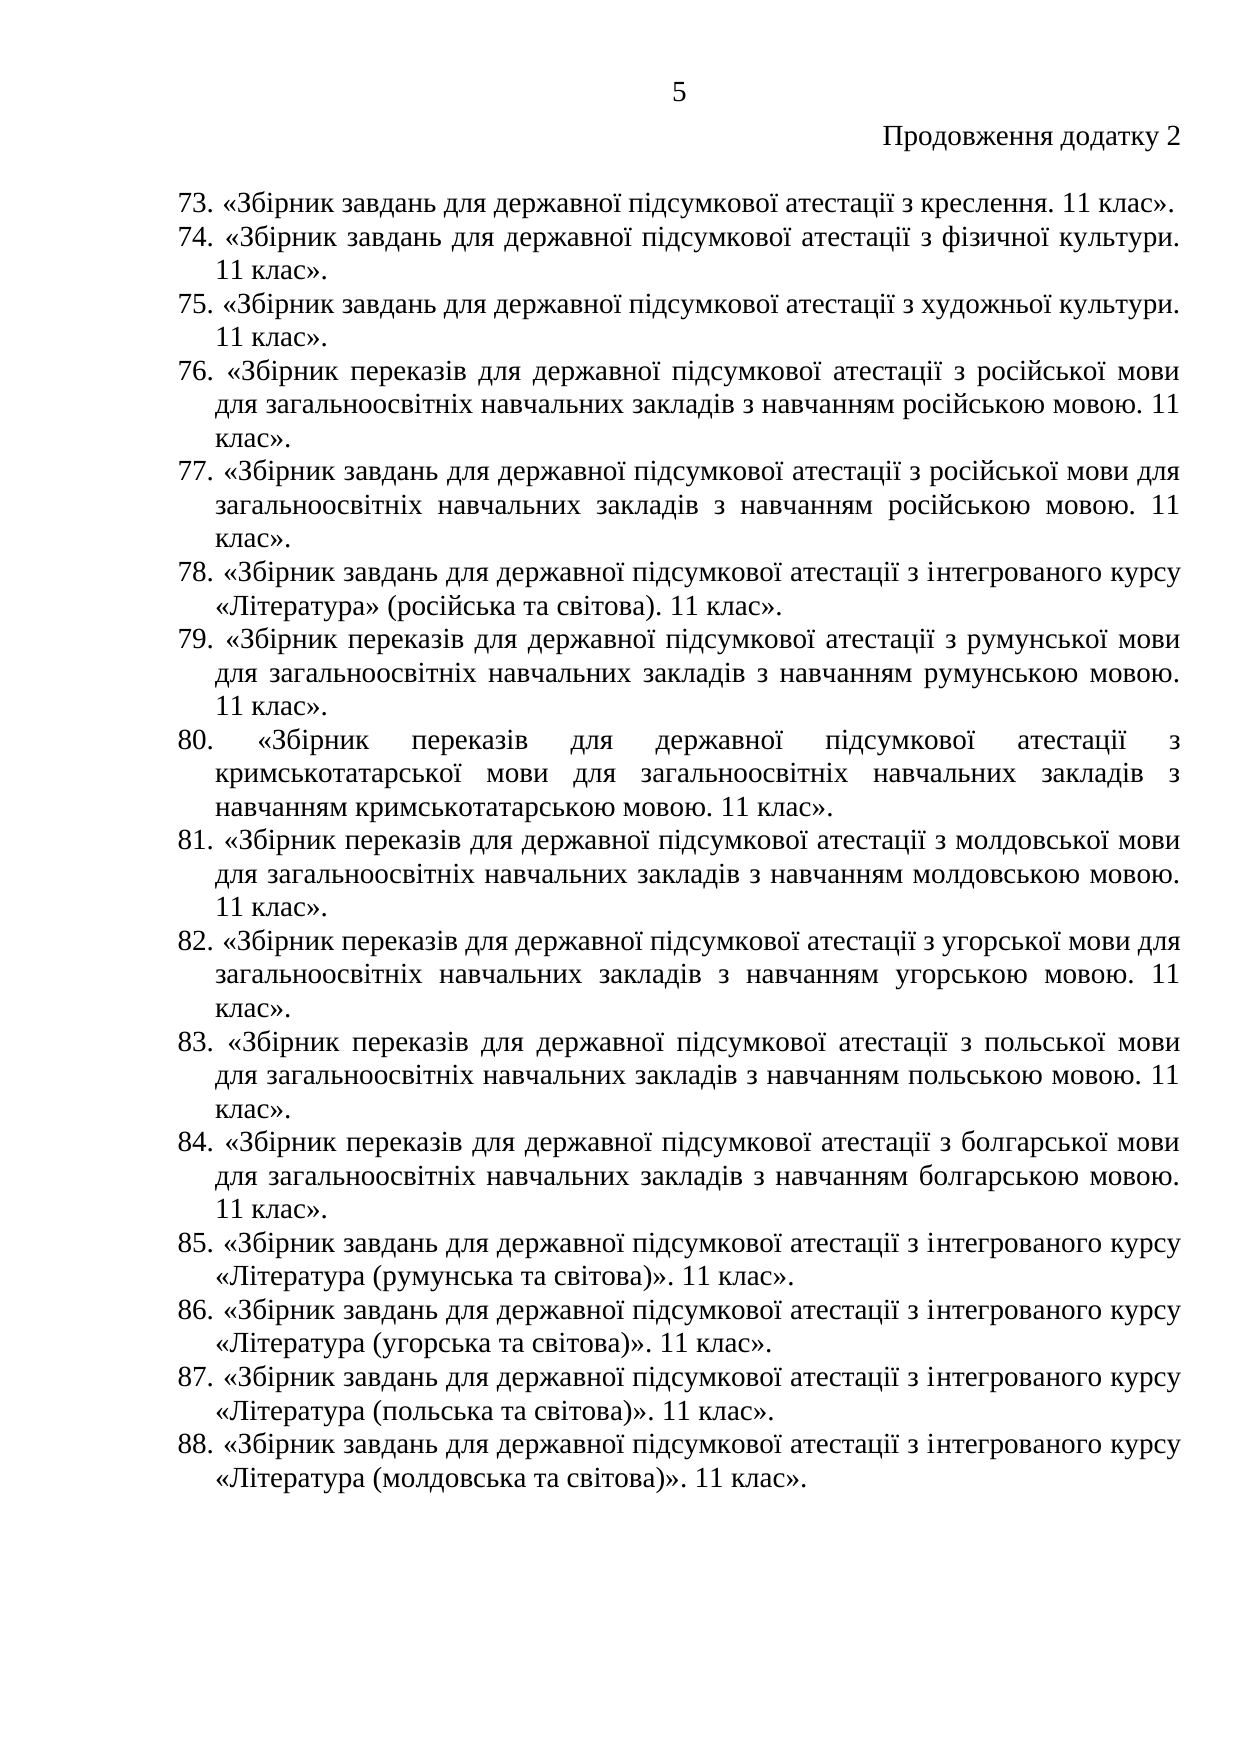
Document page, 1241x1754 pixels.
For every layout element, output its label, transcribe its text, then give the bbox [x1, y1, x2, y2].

list «Збірник завдань для державної підсумкової атестації з фізичної культури. 11 клас». [177, 219, 1181, 286]
list «Збірник переказів для державної підсумкової атестації з молдовської мови для загальноосвітніх навчальних закладів з навчанням молдовською мовою. 11 клас». [177, 822, 1181, 923]
list «Збірник завдань для державної підсумкової атестації з інтегрованого курсу «Література (румунська та світова)». 11 клас». [177, 1225, 1181, 1292]
list «Збірник завдань для державної підсумкової атестації з інтегрованого курсу «Література (польська та світова)». 11 клас». [177, 1359, 1181, 1426]
list «Збірник переказів для державної підсумкової атестації з румунської мови для загальноосвітніх навчальних закладів з навчанням румунською мовою. 11 клас». [177, 621, 1181, 722]
text Продовження додатку 2 [177, 118, 1181, 152]
list «Збірник завдань для державної підсумкової атестації з креслення. 11 клас». [177, 185, 1181, 219]
list «Збірник завдань для державної підсумкової атестації з інтегрованого курсу «Література» (російська та світова). 11 клас». [177, 554, 1181, 621]
list «Збірник завдань для державної підсумкової атестації з художньої культури. 11 клас». [177, 286, 1181, 353]
list «Збірник переказів для державної підсумкової атестації з кримськотатарської мови для загальноосвітніх навчальних закладів з навчанням кримськотатарською мовою. 11 клас». [177, 722, 1181, 822]
list «Збірник завдань для державної підсумкової атестації з російської мови для загальноосвітніх навчальних закладів з навчанням російською мовою. 11 клас». [177, 453, 1181, 554]
list «Збірник переказів для державної підсумкової атестації з польської мови для загальноосвітніх навчальних закладів з навчанням польською мовою. 11 клас». [177, 1024, 1181, 1124]
list «Збірник завдань для державної підсумкової атестації з інтегрованого курсу «Література (молдовська та світова)». 11 клас». [177, 1426, 1181, 1493]
list «Збірник переказів для державної підсумкової атестації з болгарської мови для загальноосвітніх навчальних закладів з навчанням болгарською мовою. 11 клас». [177, 1124, 1181, 1225]
list «Збірник завдань для державної підсумкової атестації з інтегрованого курсу «Література (угорська та світова)». 11 клас». [177, 1292, 1181, 1359]
list «Збірник переказів для державної підсумкової атестації з угорської мови для загальноосвітніх навчальних закладів з навчанням угорською мовою. 11 клас». [177, 923, 1181, 1024]
list «Збірник переказів для державної підсумкової атестації з російської мови для загальноосвітніх навчальних закладів з навчанням російською мовою. 11 клас». [177, 353, 1181, 453]
